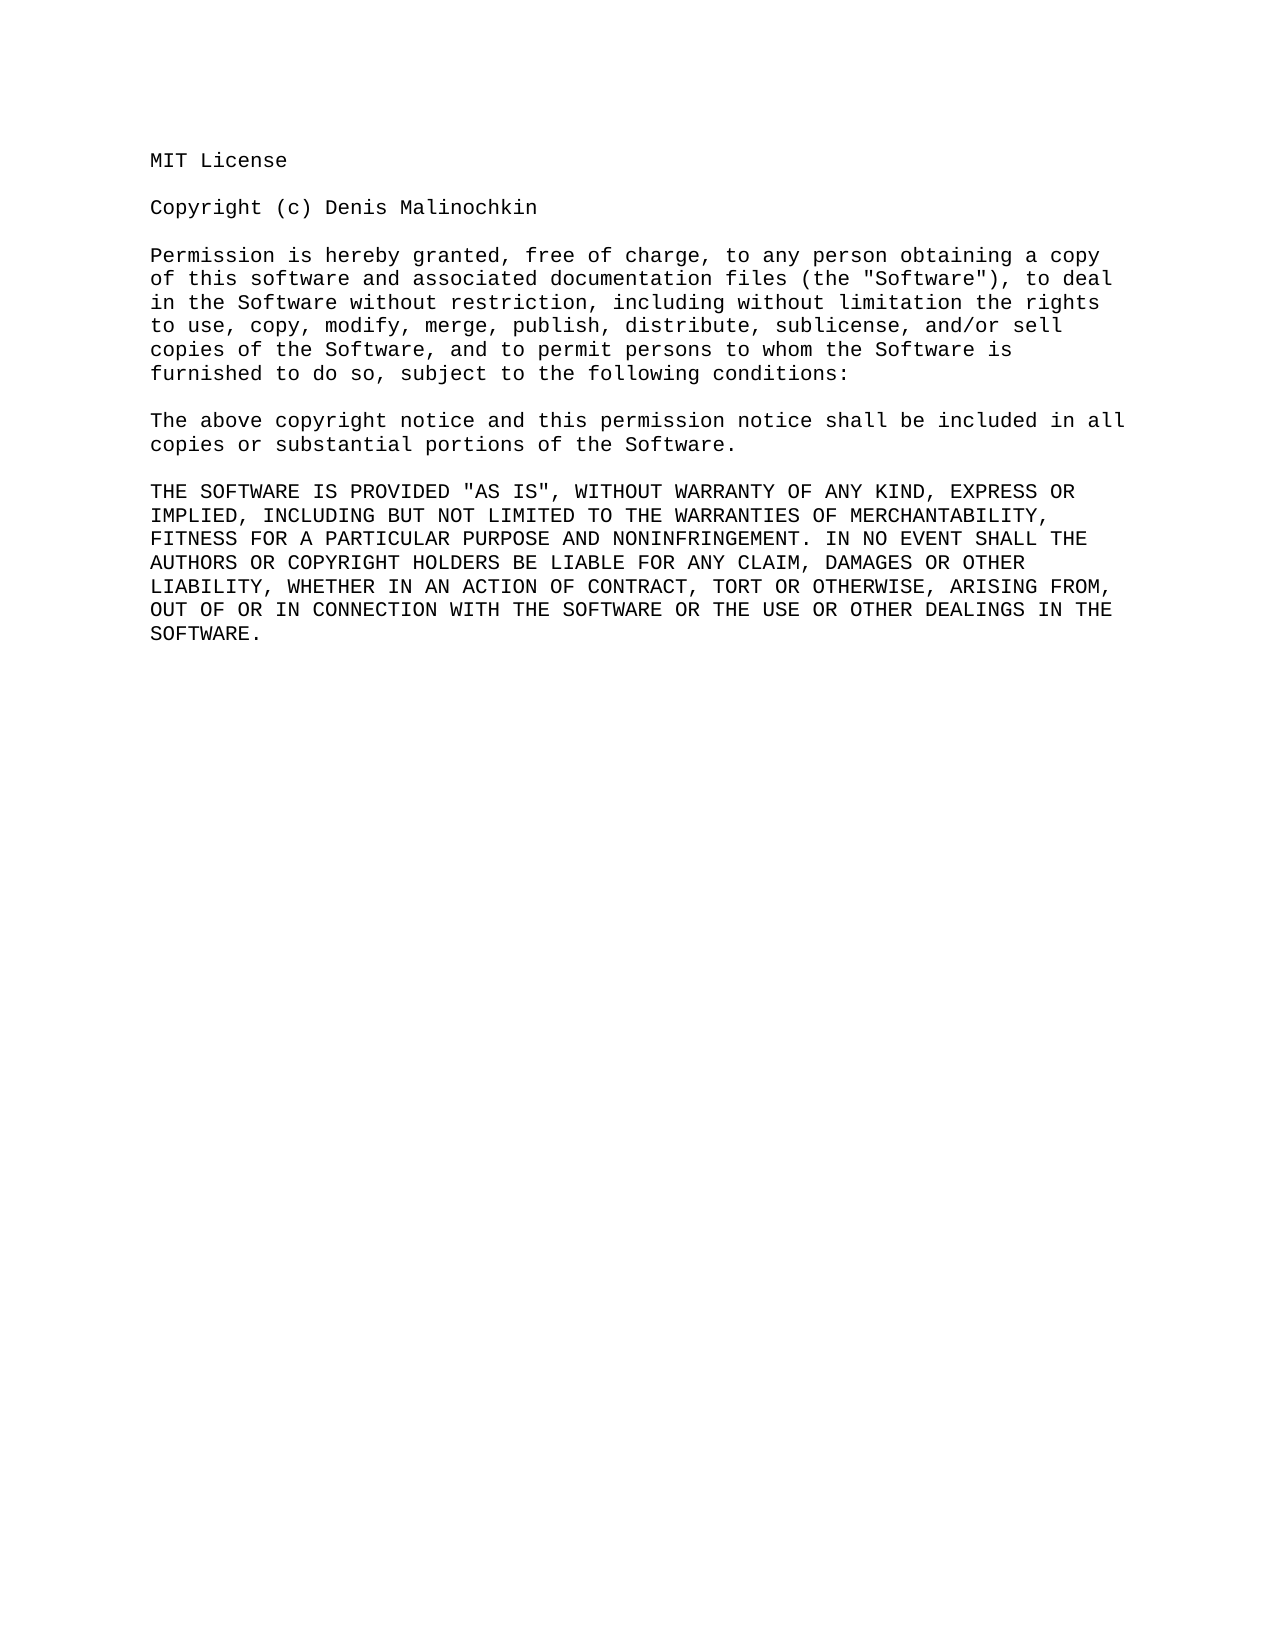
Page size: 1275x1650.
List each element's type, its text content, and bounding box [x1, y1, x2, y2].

text THE SOFTWARE IS PROVIDED "AS IS", WITHOUT WARRANTY OF ANY KIND, EXPRESS OR IMPLIED, INCLUDING BUT NOT LIMITED TO THE WARRANTIES OF MERCHANTABILITY, FITNESS FOR A PARTICULAR PURPOSE AND NONINFRINGEMENT. IN NO EVENT SHALL THE AUTHORS OR COPYRIGHT HOLDERS BE LIABLE FOR ANY CLAIM, DAMAGES OR OTHER LIABILITY, WHETHER IN AN ACTION OF CONTRACT, TORT OR OTHERWISE, ARISING FROM, OUT OF OR IN CONNECTION WITH THE SOFTWARE OR THE USE OR OTHER DEALINGS IN THE SOFTWARE. [150, 481, 1125, 647]
text Permission is hereby granted, free of charge, to any person obtaining a copy of this software and associated documentation files (the "Software"), to deal in the Software without restriction, including without limitation the rights to use, copy, modify, merge, publish, distribute, sublicense, and/or sell copies of the Software, and to permit persons to whom the Software is furnished to do so, subject to the following conditions: [150, 244, 1125, 386]
text Copyright (c) Denis Malinochkin [150, 197, 1125, 221]
text MIT License [150, 150, 1125, 174]
text The above copyright notice and this permission notice shall be included in all copies or substantial portions of the Software. [150, 410, 1125, 457]
